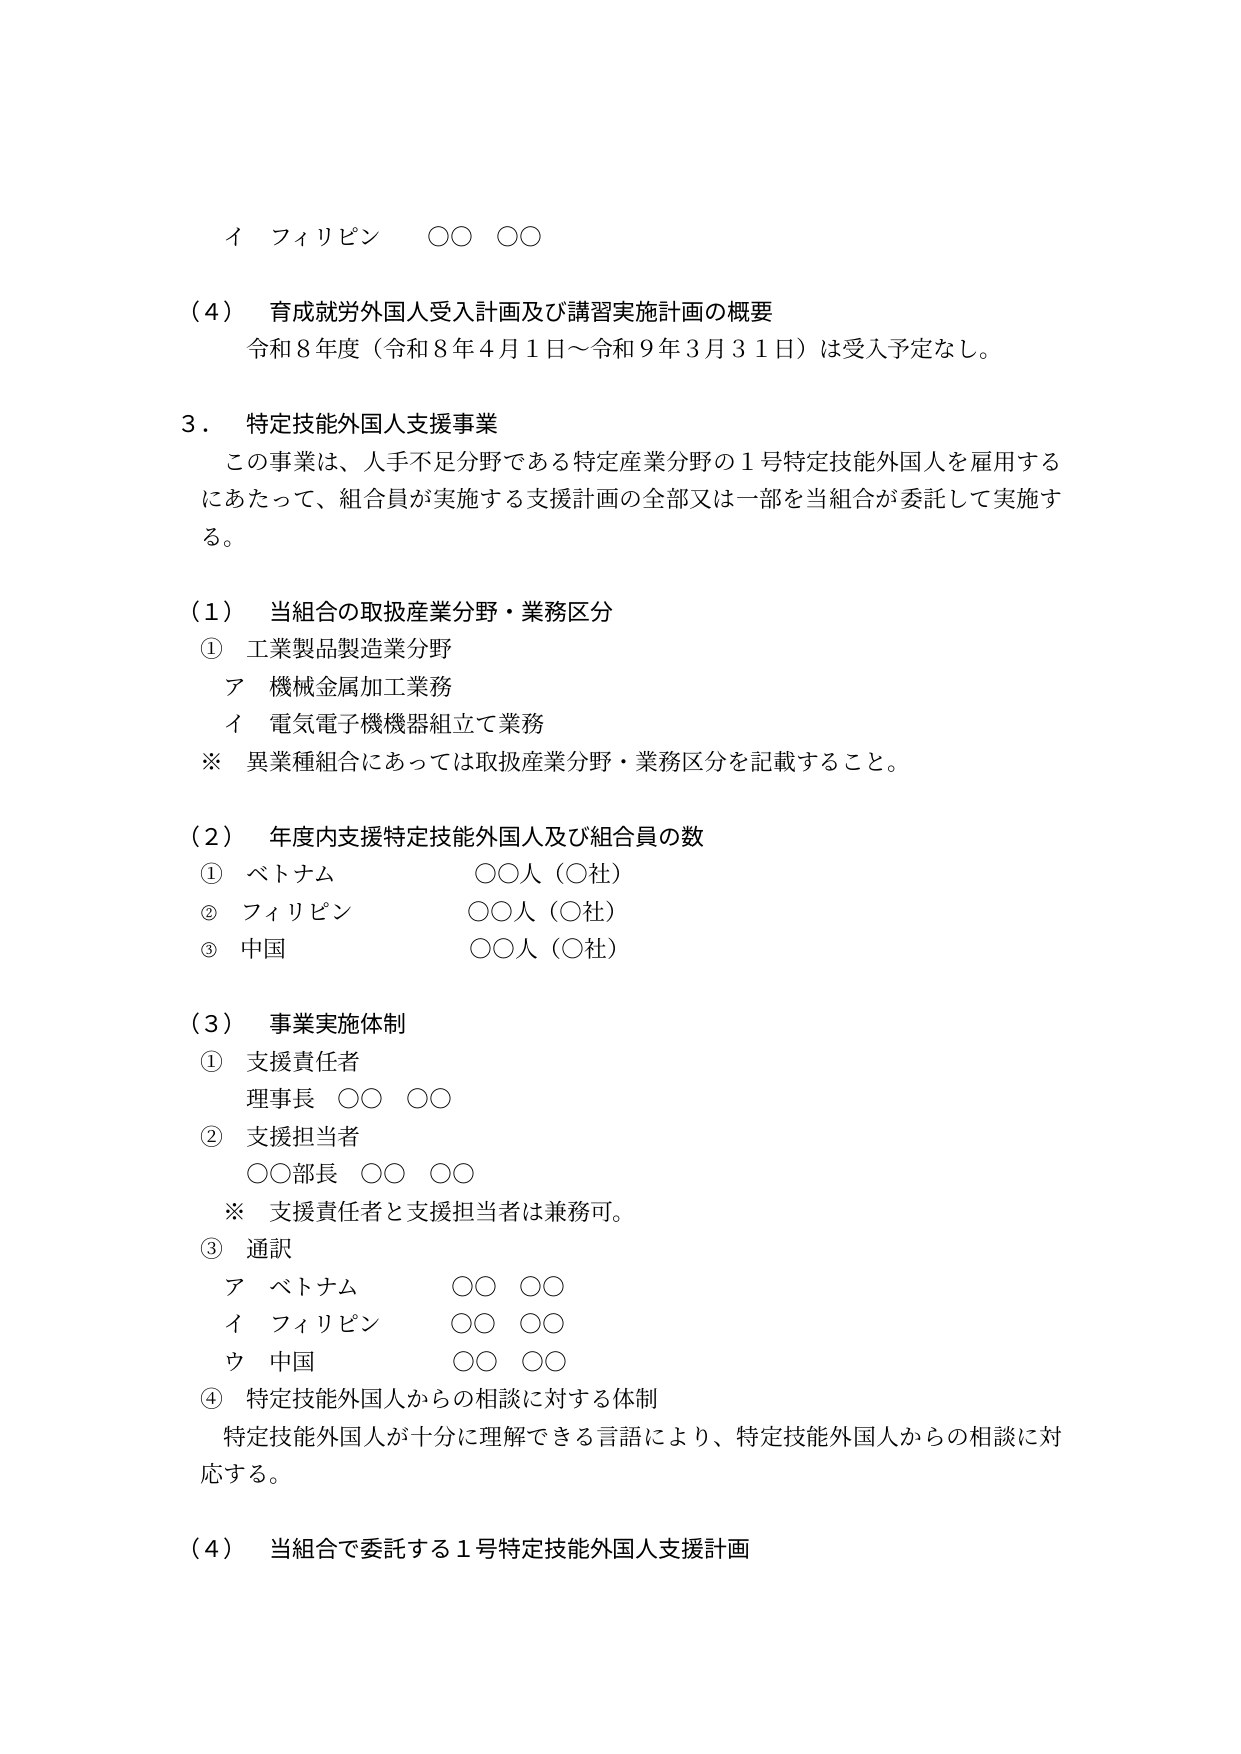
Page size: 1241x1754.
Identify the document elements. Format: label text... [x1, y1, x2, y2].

text ① 工業製品製造業分野 [177, 629, 1063, 667]
text ア 機械金属加工業務 [177, 667, 1063, 704]
text ※ 支援責任者と支援担当者は兼務可。 [177, 1192, 1063, 1229]
text ３． 特定技能外国人支援事業 [177, 404, 1063, 442]
text ア ベトナム ○○ ○○ [177, 1267, 1063, 1304]
text ③ 通訳 [177, 1229, 1063, 1267]
text ③ 中国 ○○人（○社） [177, 929, 1063, 967]
text ※ 異業種組合にあっては取扱産業分野・業務区分を記載すること。 [177, 742, 1063, 779]
text この事業は、人手不足分野である特定産業分野の１号特定技能外国人を雇用するにあたって、組合員が実施する支援計画の全部又は一部を当組合が委託して実施する。 [200, 442, 1063, 554]
text （２） 年度内支援特定技能外国人及び組合員の数 [177, 817, 1063, 854]
text （３） 事業実施体制 [177, 1004, 1063, 1042]
text イ フィリピン ○○ ○○ [177, 217, 1063, 254]
text イ 電気電子機機器組立て業務 [177, 704, 1063, 742]
text ウ 中国 ○○ ○○ [177, 1342, 1063, 1379]
text ④ 特定技能外国人からの相談に対する体制 [177, 1379, 1063, 1417]
text ② フィリピン ○○人（○社） [177, 892, 1063, 929]
text イ フィリピン ○○ ○○ [177, 1304, 1063, 1342]
text ① 支援責任者 [177, 1042, 1063, 1079]
text （４） 当組合で委託する１号特定技能外国人支援計画 [177, 1529, 1063, 1567]
text ① ベトナム ○○人（○社） [177, 854, 1063, 892]
text 特定技能外国人が十分に理解できる言語により、特定技能外国人からの相談に対応する。 [200, 1417, 1063, 1492]
text 令和８年度（令和８年４月１日～令和９年３月３１日）は受入予定なし。 [177, 329, 1063, 367]
text ② 支援担当者 [177, 1117, 1063, 1154]
text ○○部長 ○○ ○○ [177, 1154, 1063, 1192]
text 理事長 ○○ ○○ [177, 1079, 1063, 1117]
text （１） 当組合の取扱産業分野・業務区分 [177, 592, 1063, 629]
text （４） 育成就労外国人受入計画及び講習実施計画の概要 [177, 292, 1063, 329]
